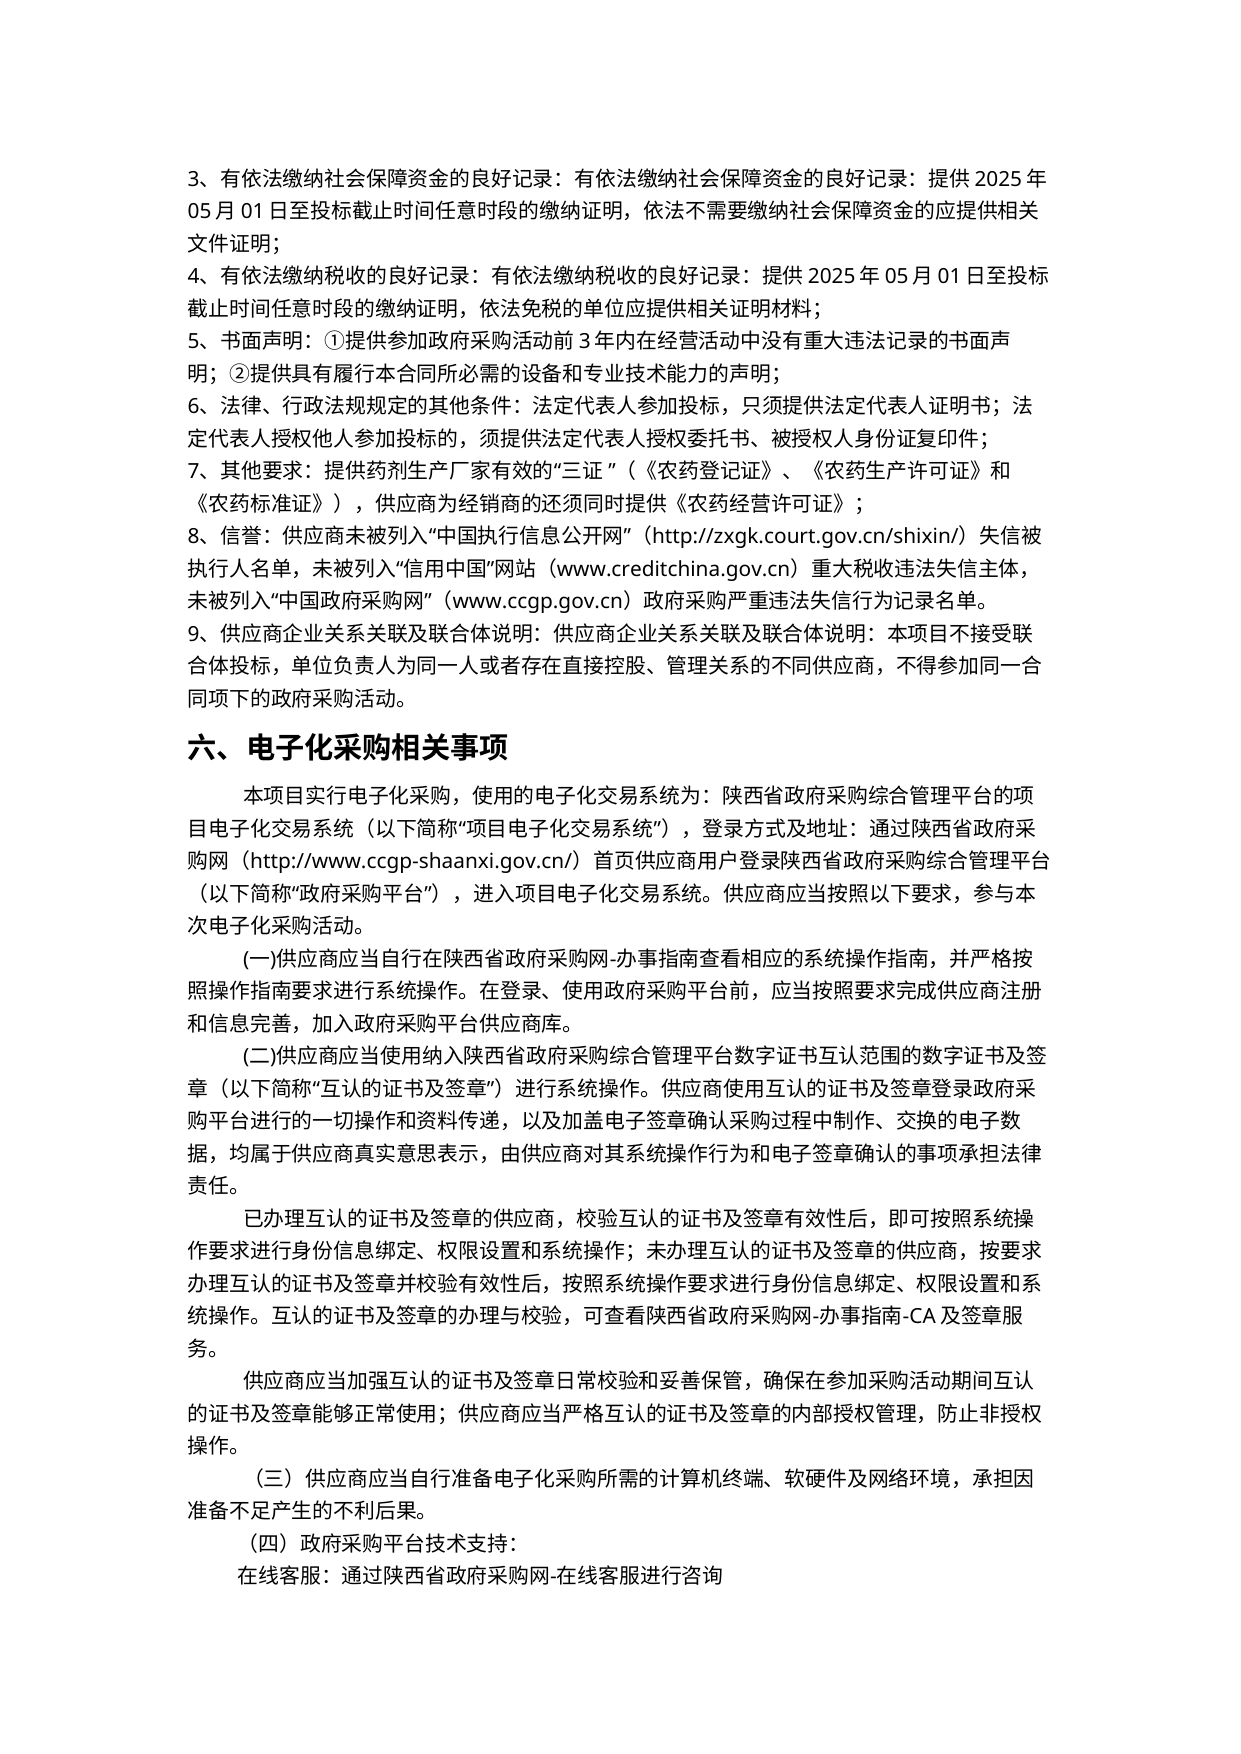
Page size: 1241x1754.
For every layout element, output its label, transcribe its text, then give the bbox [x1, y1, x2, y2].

text 7、其他要求：提供药剂生产厂家有效的“三证 ”（《农药登记证》、《农药生产许可证》和《农药标准证》），供应商为经销商的还须同时提供《农药经营许可证》； [187, 454, 1053, 519]
text 4、有依法缴纳税收的良好记录：有依法缴纳税收的良好记录：提供2025年05月01日至投标截止时间任意时段的缴纳证明，依法免税的单位应提供相关证明材料； [187, 259, 1053, 324]
text 3、有依法缴纳社会保障资金的良好记录：有依法缴纳社会保障资金的良好记录：提供2025年05月01日至投标截止时间任意时段的缴纳证明，依法不需要缴纳社会保障资金的应提供相关文件证明； [187, 162, 1053, 259]
text 9、供应商企业关系关联及联合体说明：供应商企业关系关联及联合体说明：本项目不接受联合体投标，单位负责人为同一人或者存在直接控股、管理关系的不同供应商，不得参加同一合同项下的政府采购活动。 [187, 617, 1053, 714]
text (二)供应商应当使用纳入陕西省政府采购综合管理平台数字证书互认范围的数字证书及签章（以下简称“互认的证书及签章”）进行系统操作。供应商使用互认的证书及签章登录政府采购平台进行的一切操作和资料传递，以及加盖电子签章确认采购过程中制作、交换的电子数据，均属于供应商真实意思表示，由供应商对其系统操作行为和电子签章确认的事项承担法律责任。 [187, 1039, 1053, 1202]
text （三）供应商应当自行准备电子化采购所需的计算机终端、软硬件及网络环境，承担因准备不足产生的不利后果。 [187, 1462, 1053, 1527]
text 6、法律、行政法规规定的其他条件：法定代表人参加投标，只须提供法定代表人证明书；法定代表人授权他人参加投标的，须提供法定代表人授权委托书、被授权人身份证复印件； [187, 389, 1053, 454]
text 本项目实行电子化采购，使用的电子化交易系统为：陕西省政府采购综合管理平台的项目电子化交易系统（以下简称“项目电子化交易系统”），登录方式及地址：通过陕西省政府采购网（http://www.ccgp-shaanxi.gov.cn/）首页供应商用户登录陕西省政府采购综合管理平台（以下简称“政府采购平台”），进入项目电子化交易系统。供应商应当按照以下要求，参与本次电子化采购活动。 [187, 779, 1053, 942]
text （四）政府采购平台技术支持： [187, 1527, 1053, 1559]
text 5、书面声明：①提供参加政府采购活动前3年内在经营活动中没有重大违法记录的书面声明；②提供具有履行本合同所必需的设备和专业技术能力的声明； [187, 324, 1053, 389]
text 供应商应当加强互认的证书及签章日常校验和妥善保管，确保在参加采购活动期间互认的证书及签章能够正常使用；供应商应当严格互认的证书及签章的内部授权管理，防止非授权操作。 [187, 1364, 1053, 1462]
text (一)供应商应当自行在陕西省政府采购网-办事指南查看相应的系统操作指南，并严格按照操作指南要求进行系统操作。在登录、使用政府采购平台前，应当按照要求完成供应商注册和信息完善，加入政府采购平台供应商库。 [187, 942, 1053, 1039]
text 在线客服：通过陕西省政府采购网-在线客服进行咨询 [187, 1559, 1053, 1592]
text 8、信誉：供应商未被列入“中国执行信息公开网”（http://zxgk.court.gov.cn/shixin/）失信被执行人名单，未被列入“信用中国”网站（www.creditchina.gov.cn）重大税收违法失信主体，未被列入“中国政府采购网”（www.ccgp.gov.cn）政府采购严重违法失信行为记录名单。 [187, 519, 1053, 617]
text 已办理互认的证书及签章的供应商，校验互认的证书及签章有效性后，即可按照系统操作要求进行身份信息绑定、权限设置和系统操作；未办理互认的证书及签章的供应商，按要求办理互认的证书及签章并校验有效性后，按照系统操作要求进行身份信息绑定、权限设置和系统操作。互认的证书及签章的办理与校验，可查看陕西省政府采购网-办事指南-CA及签章服务。 [187, 1202, 1053, 1364]
text 六、电子化采购相关事项 [187, 714, 1053, 779]
